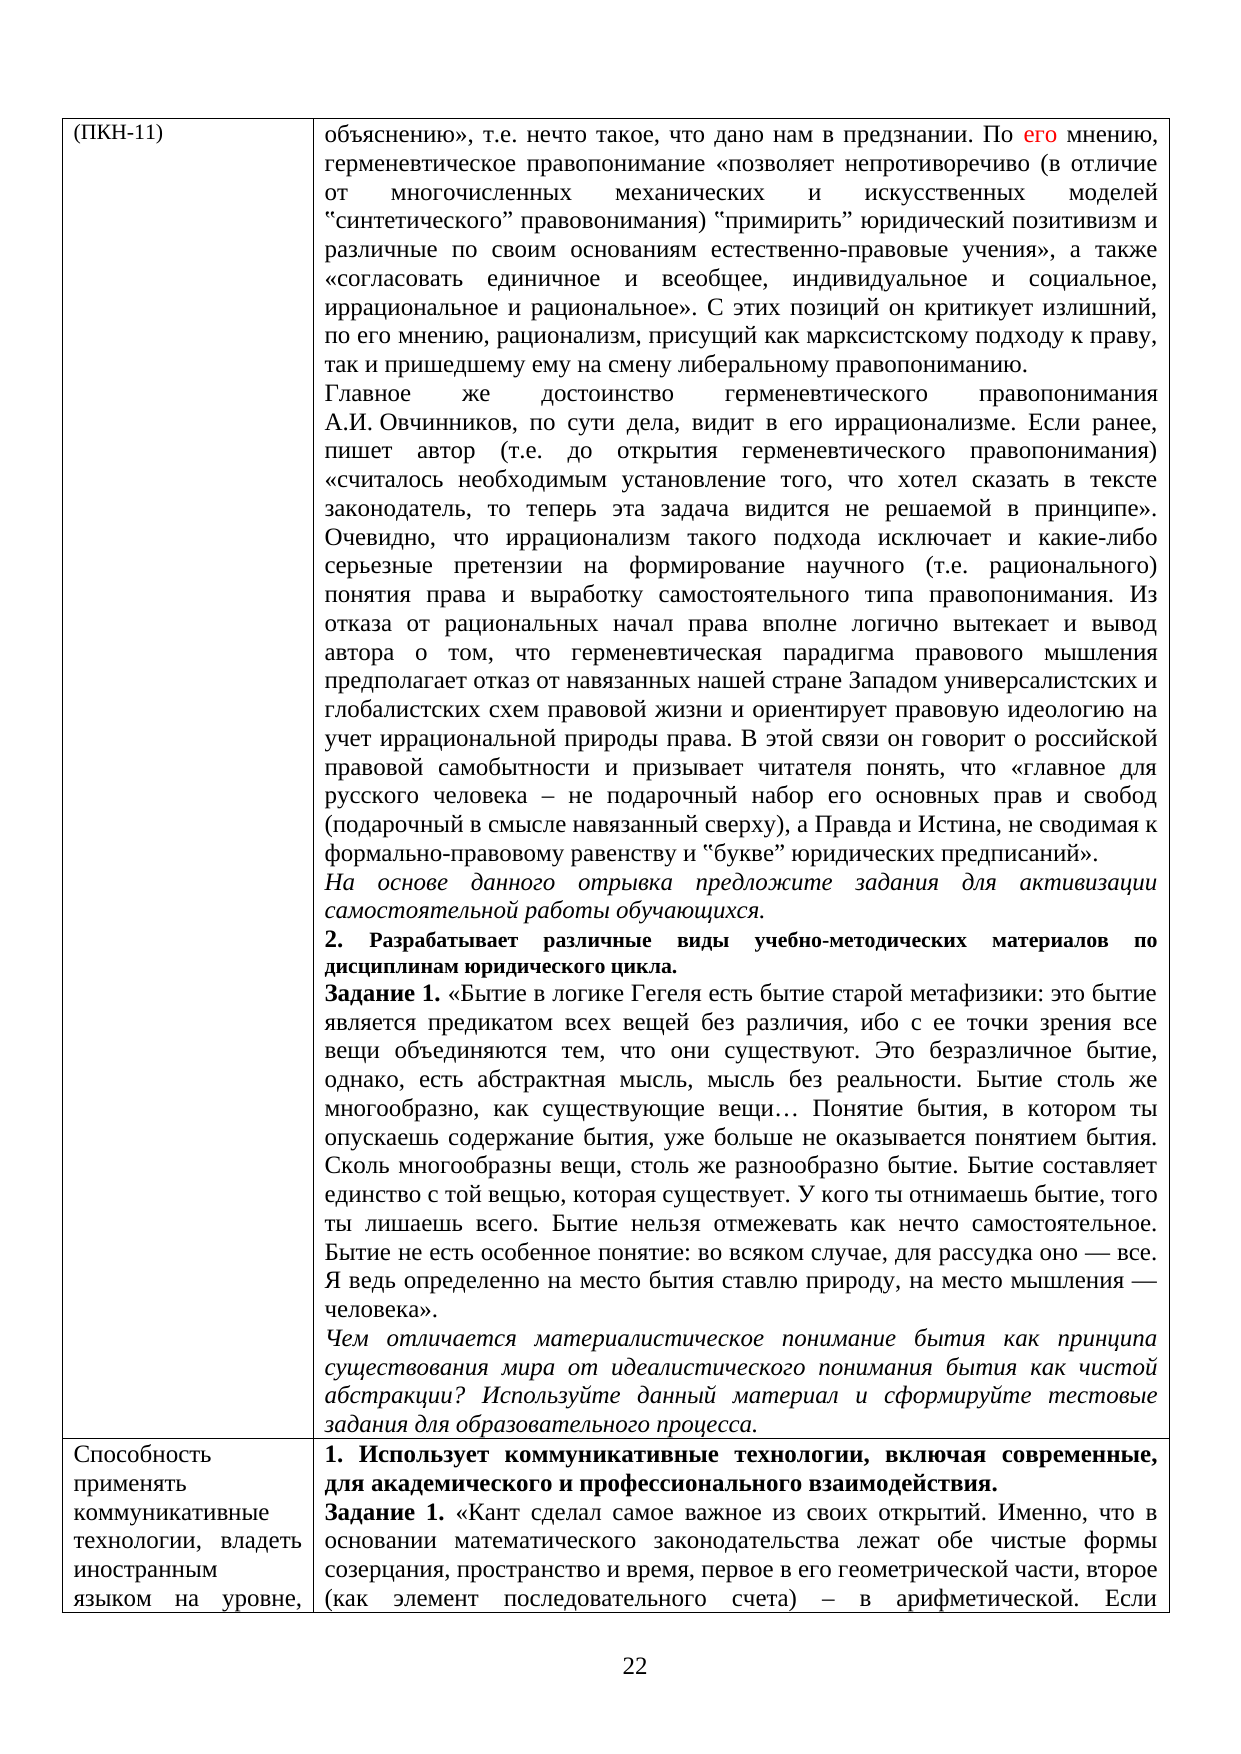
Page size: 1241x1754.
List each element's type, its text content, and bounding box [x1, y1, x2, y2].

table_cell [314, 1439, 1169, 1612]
table_cell Способность управлять самостоятельной работой обучающихся, разрабатывать учебно-методические материалы по дисциплинам юридического цикла (ПКН-11) [63, 119, 313, 1438]
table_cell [314, 119, 1169, 1438]
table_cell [63, 1439, 313, 1612]
